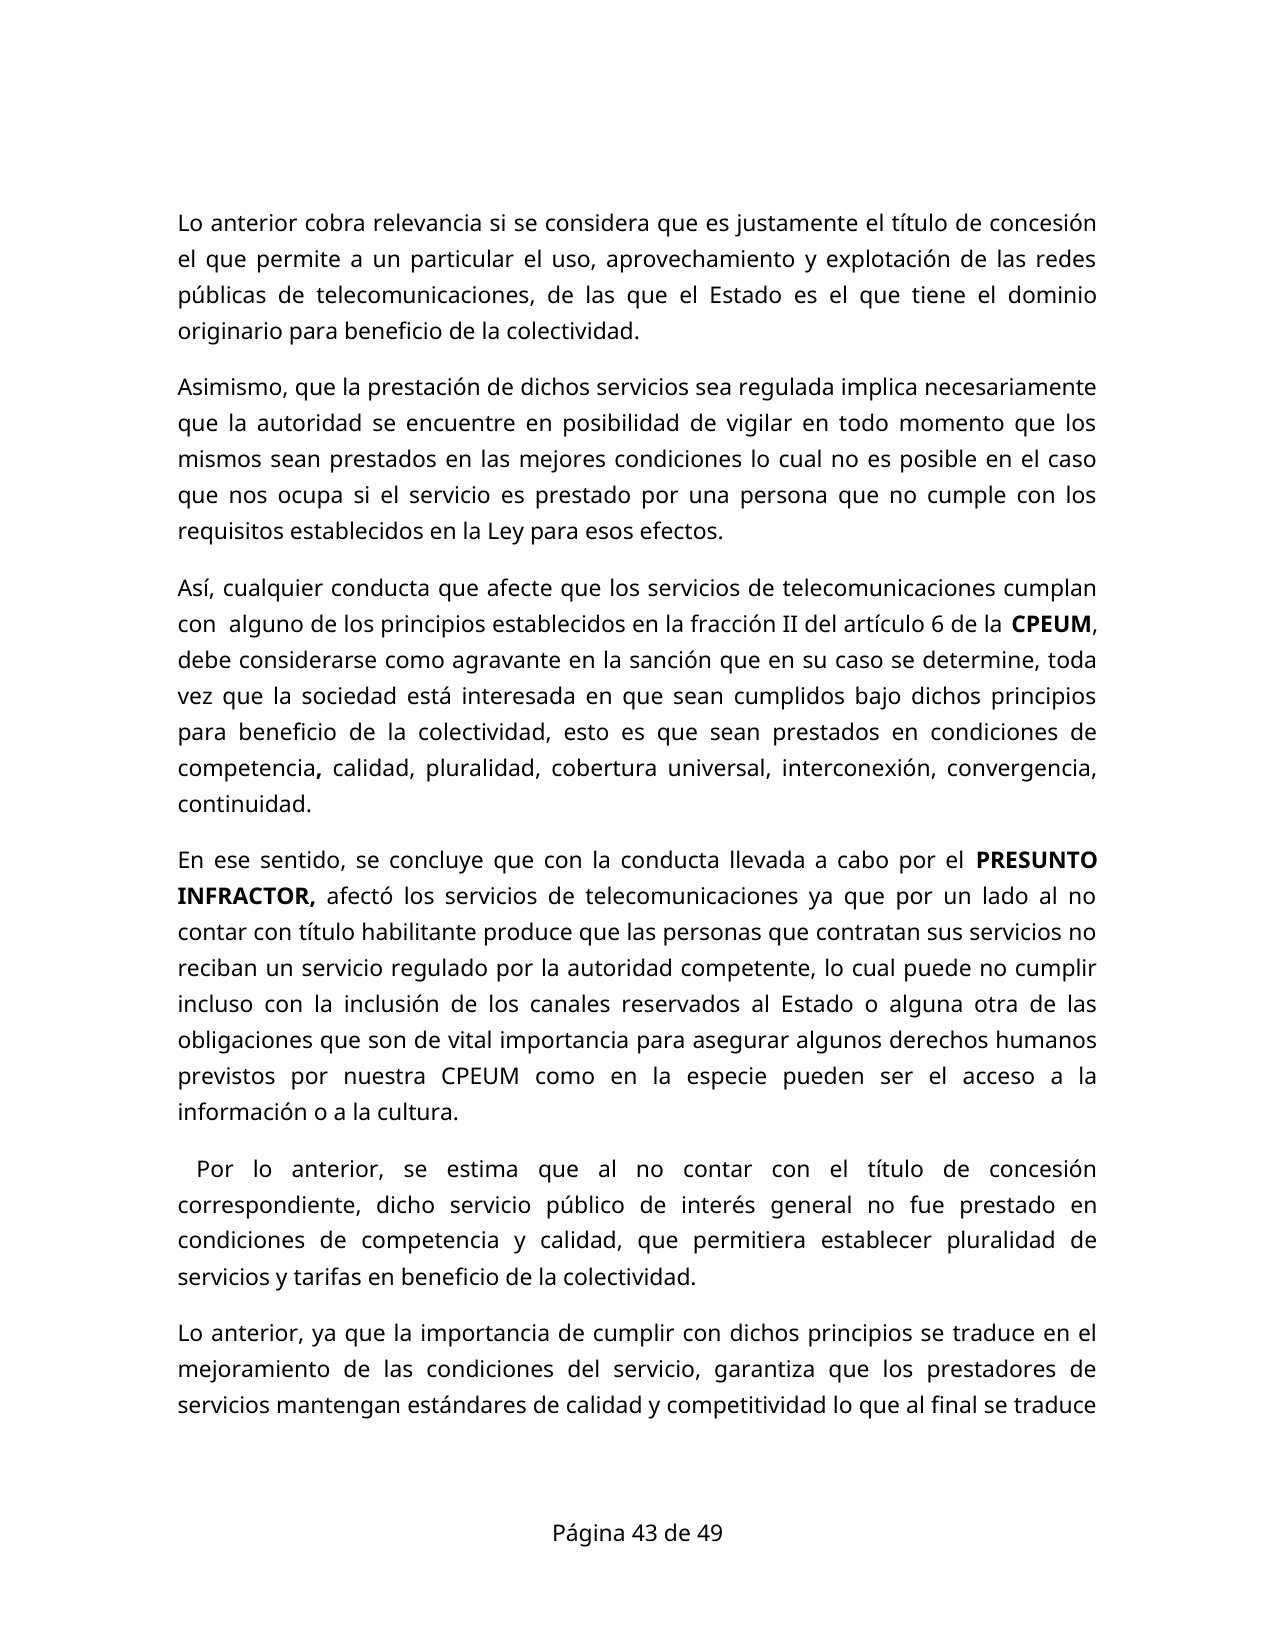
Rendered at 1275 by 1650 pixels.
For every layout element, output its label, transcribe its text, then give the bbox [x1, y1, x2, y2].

text Así, cualquier conducta que afecte que los servicios de telecomunicaciones cumplan con alguno de los principios establecidos en la fracción II del artículo 6 de la CPEUM, debe considerarse como agravante en la sanción que en su caso se determine, toda vez que la sociedad está interesada en que sean cumplidos bajo dichos principios para beneficio de la colectividad, esto es que sean prestados en condiciones de competencia, calidad, pluralidad, cobertura universal, interconexión, convergencia, continuidad. [177, 572, 1098, 819]
text Asimismo, que la prestación de dichos servicios sea regulada implica necesariamente que la autoridad se encuentre en posibilidad de vigilar en todo momento que los mismos sean prestados en las mejores condiciones lo cual no es posible en el caso que nos ocupa si el servicio es prestado por una persona que no cumple con los requisitos establecidos en la Ley para esos efectos. [177, 371, 1098, 546]
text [177, 1317, 1098, 1420]
text Lo anterior cobra relevancia si se considera que es justamente el título de concesión el que permite a un particular el uso, aprovechamiento y explotación de las redes públicas de telecomunicaciones, de las que el Estado es el que tiene el dominio originario para beneficio de la colectividad. [177, 207, 1098, 346]
text Por lo anterior, se estima que al no contar con el título de concesión correspondiente, dicho servicio público de interés general no fue prestado en condiciones de competencia y calidad, que permitiera establecer pluralidad de servicios y tarifas en beneficio de la colectividad. [177, 1153, 1098, 1292]
text En ese sentido, se concluye que con la conducta llevada a cabo por el PRESUNTO INFRACTOR, afectó los servicios de telecomunicaciones ya que por un lado al no contar con título habilitante produce que las personas que contratan sus servicios no reciban un servicio regulado por la autoridad competente, lo cual puede no cumplir incluso con la inclusión de los canales reservados al Estado o alguna otra de las obligaciones que son de vital importancia para asegurar algunos derechos humanos previstos por nuestra CPEUM como en la especie pueden ser el acceso a la información o a la cultura. [177, 844, 1098, 1127]
